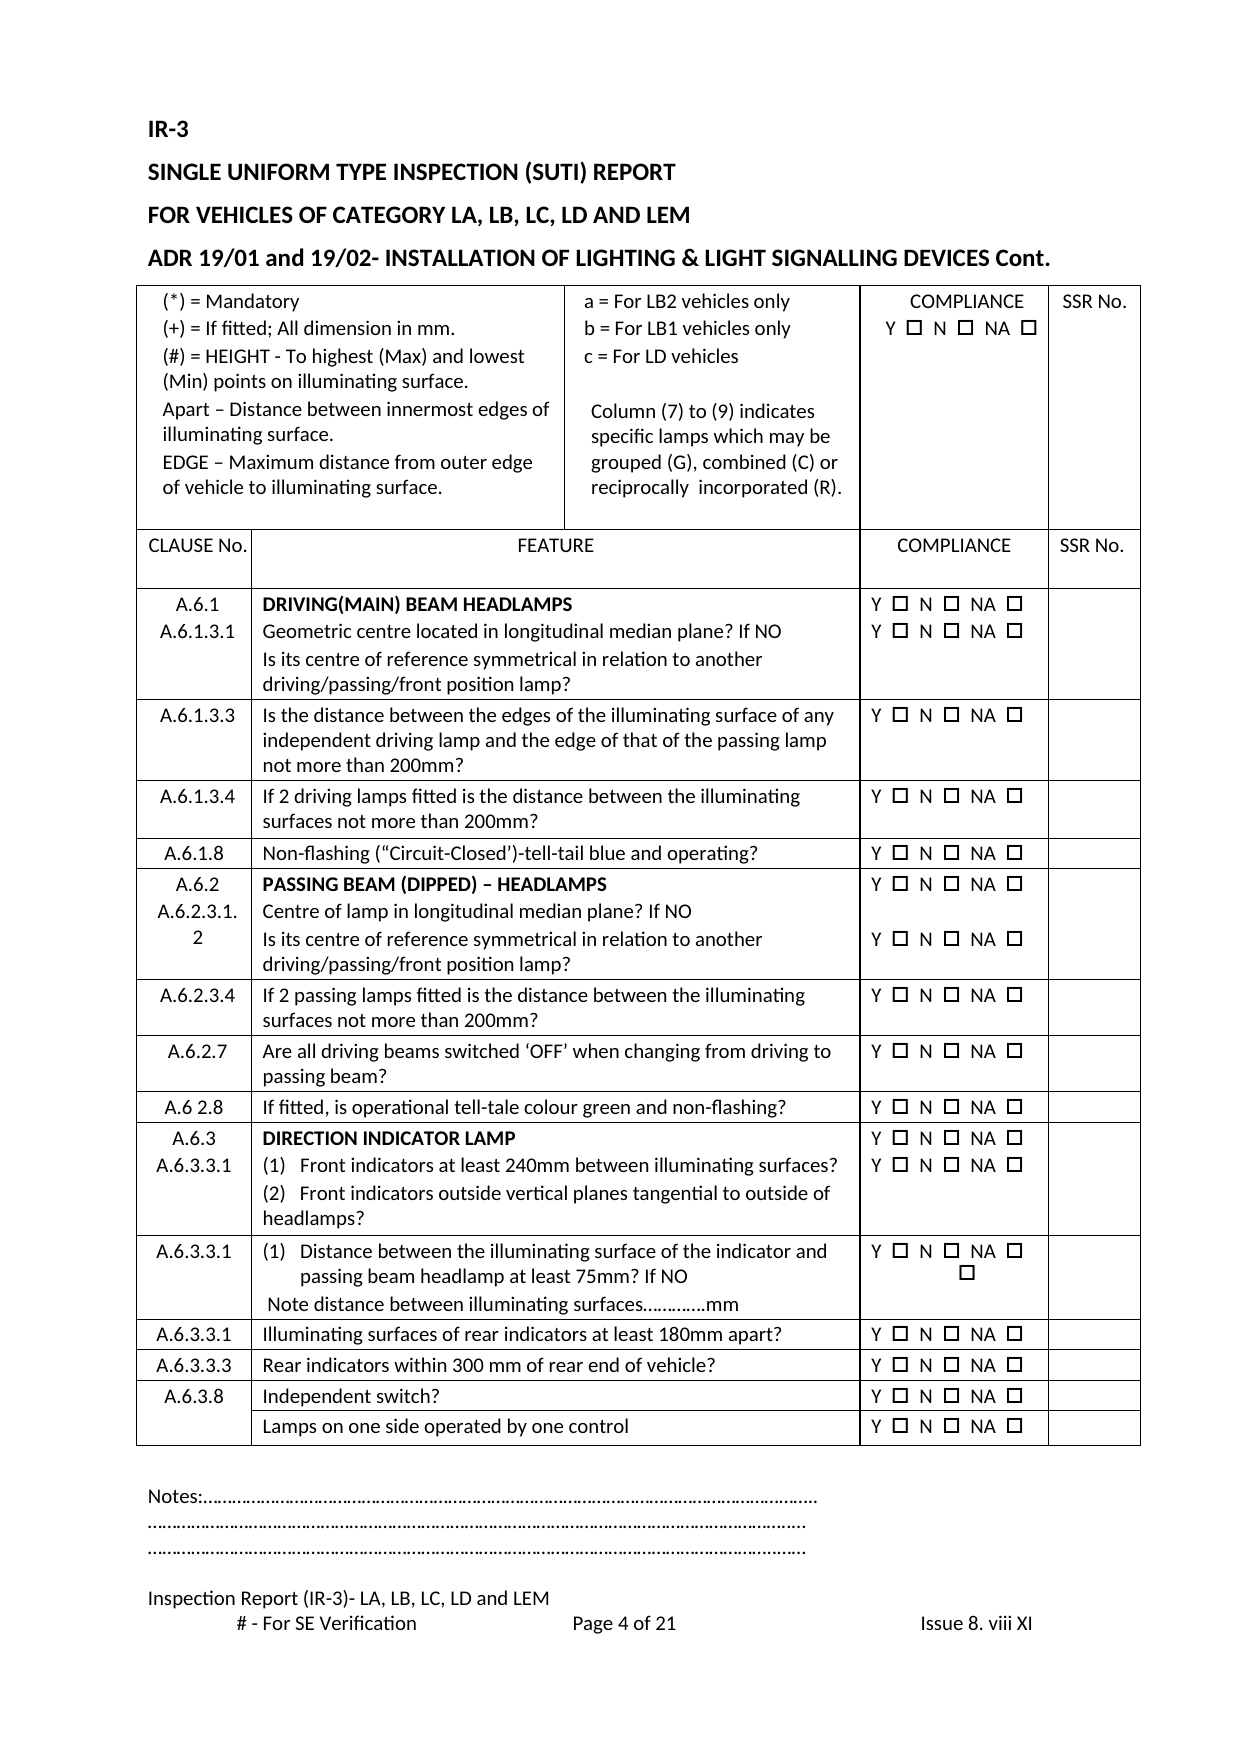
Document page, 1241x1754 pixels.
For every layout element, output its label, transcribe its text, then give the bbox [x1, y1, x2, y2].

table_cell Y N NA Y N NA [861, 1123, 1048, 1235]
table_cell [1049, 1092, 1140, 1122]
table_cell Y N NA [861, 980, 1048, 1035]
table_cell [1049, 781, 1140, 837]
table_cell A.6.1.3.4 [137, 781, 251, 837]
table_cell [1049, 980, 1140, 1035]
table_cell Y N NA [861, 839, 1048, 868]
table_cell DIRECTION INDICATOR LAMP Front indicators at least 240mm between illuminating surfaces? (2) Front indicators outside vertical planes tangential to outside of headlamps? [252, 1123, 859, 1235]
table_cell Lamps on one side operated by one control [252, 1411, 859, 1445]
table_cell Rear indicators within 300 mm of rear end of vehicle? [252, 1350, 859, 1380]
table_cell [1049, 589, 1140, 699]
table_cell Y N NA [861, 1092, 1048, 1122]
table_header SSR No. [1049, 286, 1140, 529]
table_cell A.6.3.8 [137, 1381, 251, 1445]
table_cell COMPLIANCE [861, 530, 1048, 588]
table_cell A.6.1.3.3 [137, 700, 251, 780]
table_cell [1049, 1381, 1140, 1410]
table_cell [1049, 1350, 1140, 1380]
table_cell Y N NA [861, 1350, 1048, 1380]
table_cell Independent switch? [252, 1381, 859, 1410]
table_cell Y N NA Y N NA [861, 869, 1048, 979]
table_cell Y N NA [861, 1411, 1048, 1445]
table_cell PASSING BEAM (DIPPED) – HEADLAMPS Centre of lamp in longitudinal median plane? If NO Is its centre of reference symmetrical in relation to another driving/passing/front position lamp? [252, 869, 859, 979]
table_header (*) = Mandatory (+) = If fitted; All dimension in mm. (#) = HEIGHT - To highest (Max) and lowest (Min) points on illuminating surface. Apart – Distance between innermost edges of illuminating surface. EDGE – Maximum distance from outer edge of vehicle to illuminating surface. [137, 286, 564, 529]
table_cell DRIVING(MAIN) BEAM HEADLAMPS Geometric centre located in longitudinal median plane? If NO Is its centre of reference symmetrical in relation to another driving/passing/front position lamp? [252, 589, 859, 699]
table_cell A.6.3.3.3 [137, 1350, 251, 1380]
table_cell Y N NA Y N NA [861, 589, 1048, 699]
table_cell If fitted, is operational tell-tale colour green and non-flashing? [252, 1092, 859, 1122]
table_cell [1049, 1411, 1140, 1445]
table_cell Are all driving beams switched ‘OFF’ when changing from driving to passing beam? [252, 1036, 859, 1091]
table_cell Y N NA [861, 1236, 1048, 1318]
table_cell If 2 driving lamps fitted is the distance between the illuminating surfaces not more than 200mm? [252, 781, 859, 837]
table_cell [1049, 869, 1140, 979]
table_cell Is the distance between the edges of the illuminating surface of any independent driving lamp and the edge of that of the passing lamp not more than 200mm? [252, 700, 859, 780]
table_cell Distance between the illuminating surface of the indicator and passing beam headlamp at least 75mm? If NO Note distance between illuminating surfaces………….mm [252, 1236, 859, 1318]
table_cell A.6.1 A.6.1.3.1 [137, 589, 251, 699]
table_cell A.6.3 A.6.3.3.1 [137, 1123, 251, 1235]
table_cell [1049, 700, 1140, 780]
table_cell FEATURE [252, 530, 859, 588]
table_cell A.6.1.8 [137, 839, 251, 868]
table_cell A.6.3.3.1 [137, 1236, 251, 1318]
table_cell Y N NA [861, 781, 1048, 837]
table_cell Y N NA [861, 700, 1048, 780]
table_cell A.6.2.3.4 [137, 980, 251, 1035]
table_cell [1049, 1236, 1140, 1318]
subtitle ADR 19/01 and 19/02- INSTALLATION OF LIGHTING & LIGHT SIGNALLING DEVICES Cont. [148, 242, 1122, 272]
table_cell A.6.3.3.1 [137, 1320, 251, 1349]
table_cell Y N NA [861, 1036, 1048, 1091]
table_header a = For LB2 vehicles only b = For LB1 vehicles only c = For LD vehicles Column (7) to (9) indicates specific lamps which may be grouped (G), combined (C) or reciprocally incorporated (R). [565, 286, 859, 529]
table_cell A.6.2 A.6.2.3.1.2 [137, 869, 251, 979]
table_cell A.6.2.7 [137, 1036, 251, 1091]
table_cell If 2 passing lamps fitted is the distance between the illuminating surfaces not more than 200mm? [252, 980, 859, 1035]
table_cell CLAUSE No. [137, 530, 251, 588]
table_cell [1049, 1036, 1140, 1091]
table_cell [1049, 1320, 1140, 1349]
table_cell A.6 2.8 [137, 1092, 251, 1122]
table_cell SSR No. [1049, 530, 1140, 588]
table_cell Y N NA [861, 1381, 1048, 1410]
table_header COMPLIANCE Y N NA [861, 286, 1048, 529]
table_cell Y N NA [861, 1320, 1048, 1349]
table_cell [1049, 1123, 1140, 1235]
table_cell Non-flashing (“Circuit-Closed’)-tell-tail blue and operating? [252, 839, 859, 868]
table_cell [1049, 839, 1140, 868]
table_cell Illuminating surfaces of rear indicators at least 180mm apart? [252, 1320, 859, 1349]
